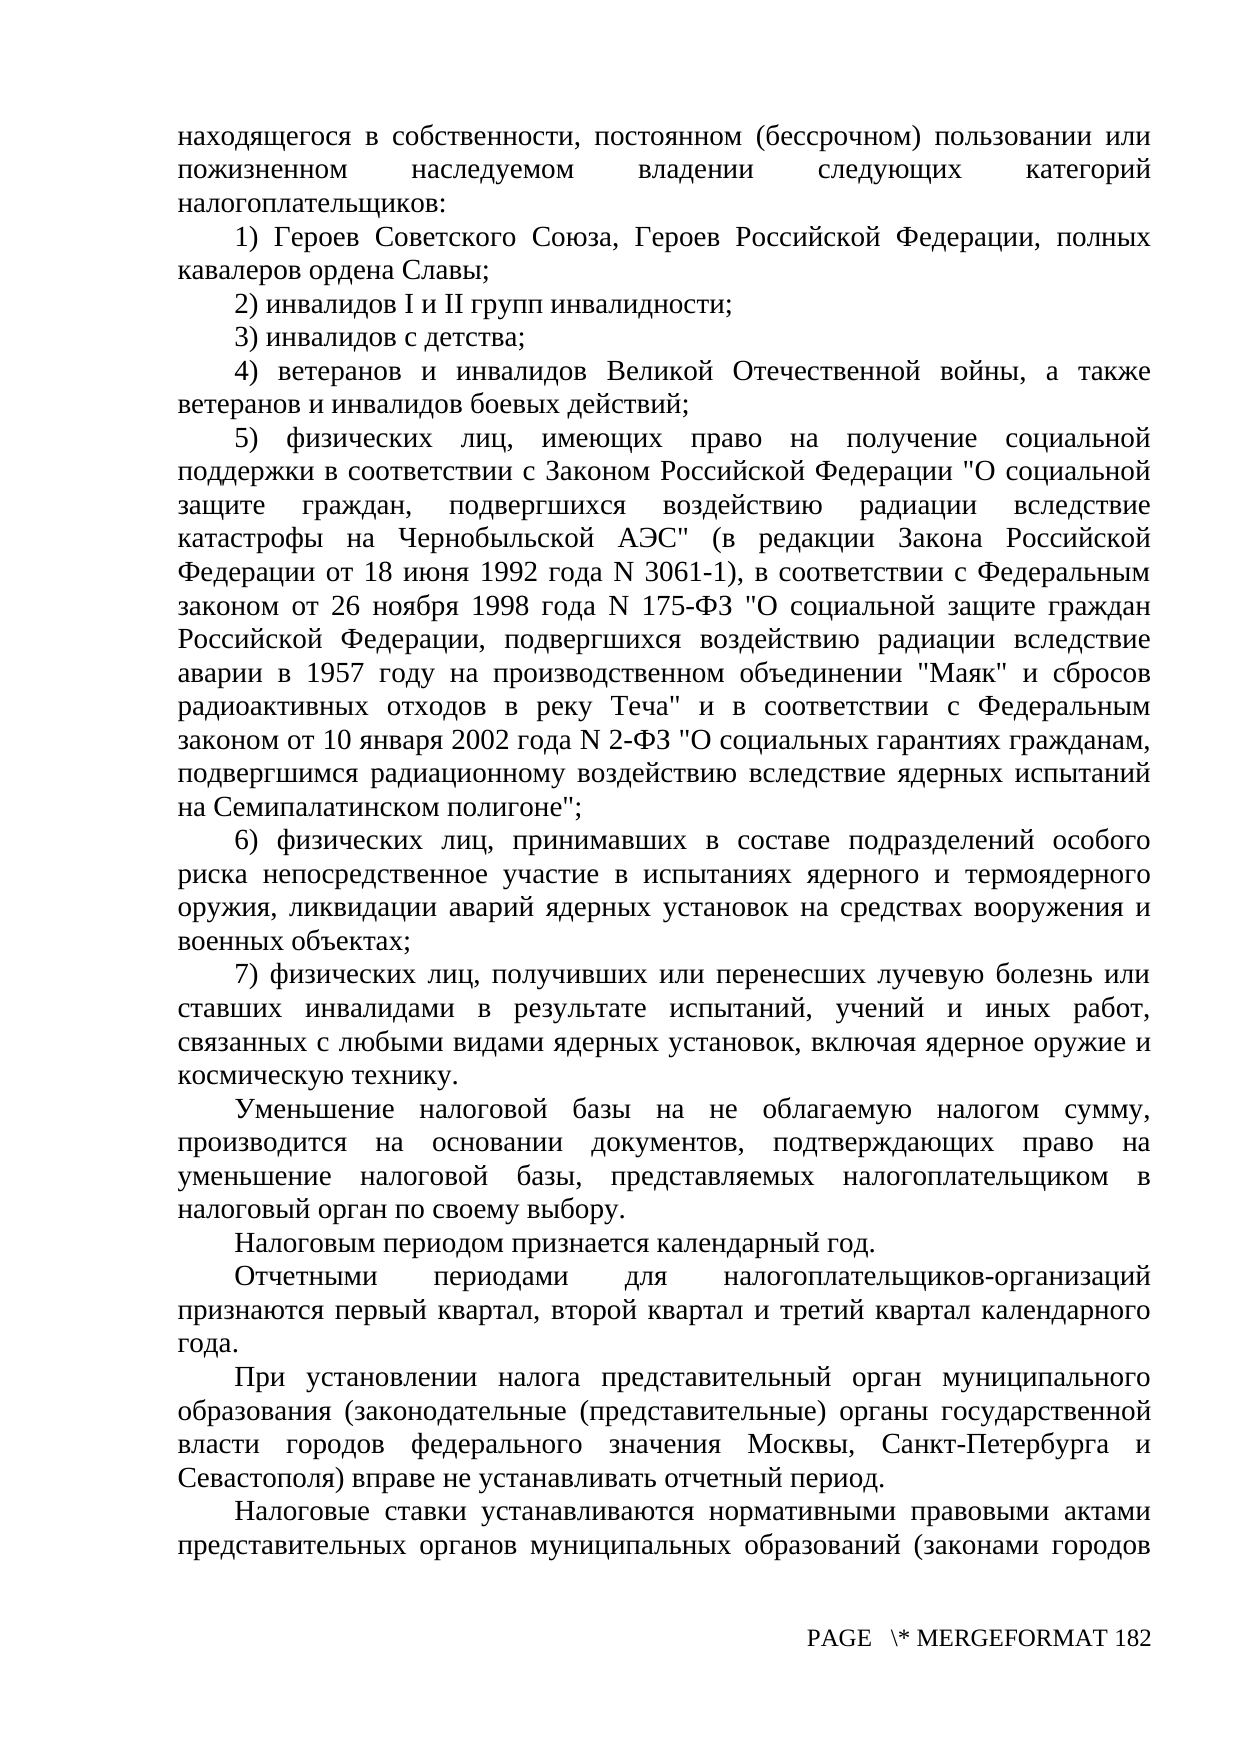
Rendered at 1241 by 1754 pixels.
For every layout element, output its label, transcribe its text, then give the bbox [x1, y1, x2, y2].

text Уменьшение налоговой базы на не облагаемую налогом сумму, производится на основании документов, подтверждающих право на уменьшение налоговой базы, представляемых налогоплательщиком в налоговый орган по своему выбору. [177, 1091, 1152, 1225]
text Отчетными периодами для налогоплательщиков-организаций признаются первый квартал, второй квартал и третий квартал календарного года. [177, 1258, 1152, 1359]
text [177, 118, 1152, 219]
text При установлении налога представительный орган муниципального образования (законодательные (представительные) органы государственной власти городов федерального значения Москвы, Санкт-Петербурга и Севастополя) вправе не устанавливать отчетный период. [177, 1359, 1152, 1493]
text 7) физических лиц, получивших или перенесших лучевую болезнь или ставших инвалидами в результате испытаний, учений и иных работ, связанных с любыми видами ядерных установок, включая ядерное оружие и космическую технику. [177, 957, 1152, 1091]
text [177, 1493, 1152, 1560]
text 5) физических лиц, имеющих право на получение социальной поддержки в соответствии с Законом Российской Федерации "О социальной защите граждан, подвергшихся воздействию радиации вследствие катастрофы на Чернобыльской АЭС" (в редакции Закона Российской Федерации от 18 июня 1992 года N 3061-1), в соответствии с Федеральным законом от 26 ноября 1998 года N 175-ФЗ "О социальной защите граждан Российской Федерации, подвергшихся воздействию радиации вследствие аварии в 1957 году на производственном объединении "Маяк" и сбросов радиоактивных отходов в реку Теча" и в соответствии с Федеральным законом от 10 января 2002 года N 2-ФЗ "О социальных гарантиях гражданам, подвергшимся радиационному воздействию вследствие ядерных испытаний на Семипалатинском полигоне"; [177, 420, 1152, 822]
text 6) физических лиц, принимавших в составе подразделений особого риска непосредственное участие в испытаниях ядерного и термоядерного оружия, ликвидации аварий ядерных установок на средствах вооружения и военных объектах; [177, 822, 1152, 957]
text 2) инвалидов I и II групп инвалидности; [177, 286, 1152, 319]
text 4) ветеранов и инвалидов Великой Отечественной войны, а также ветеранов и инвалидов боевых действий; [177, 353, 1152, 420]
text 1) Героев Советского Союза, Героев Российской Федерации, полных кавалеров ордена Славы; [177, 219, 1152, 286]
text 3) инвалидов с детства; [177, 319, 1152, 353]
text Налоговым периодом признается календарный год. [177, 1225, 1152, 1258]
